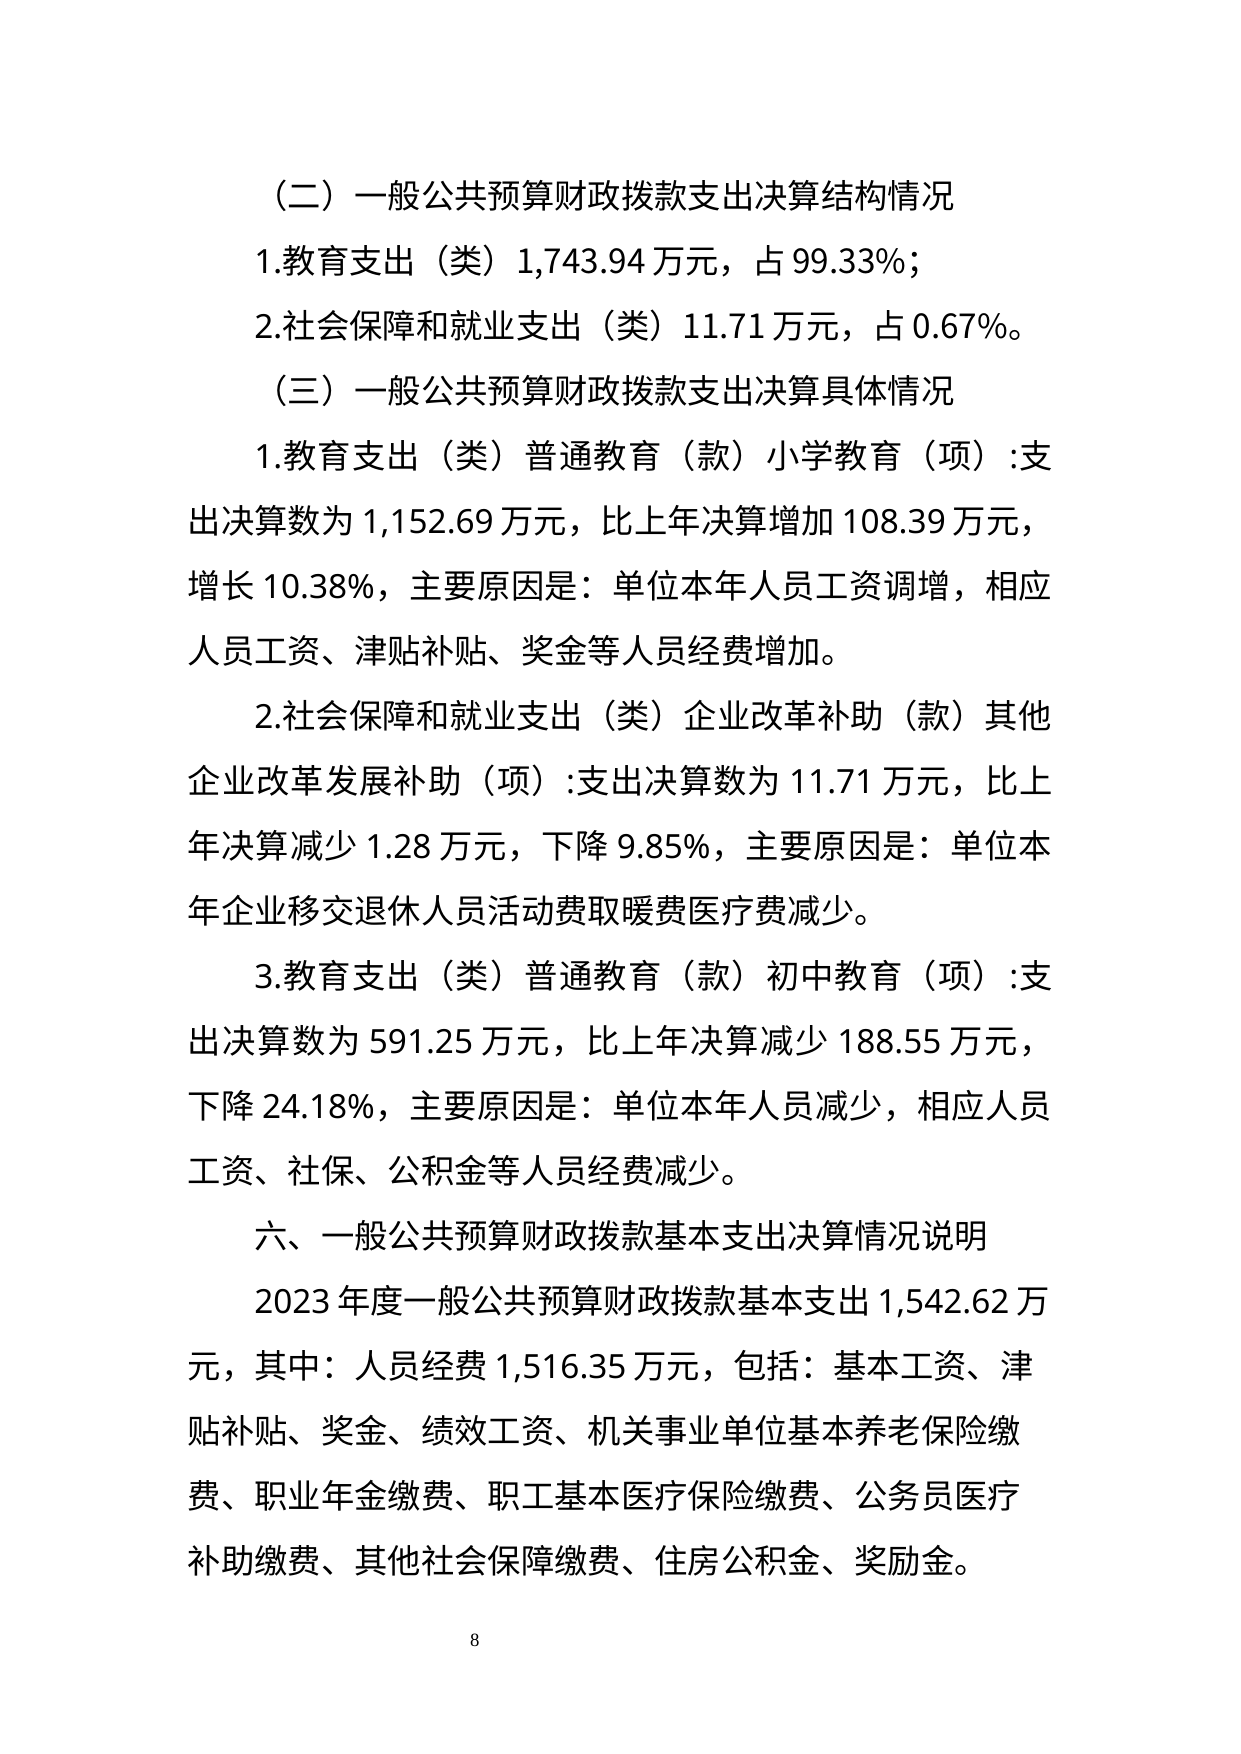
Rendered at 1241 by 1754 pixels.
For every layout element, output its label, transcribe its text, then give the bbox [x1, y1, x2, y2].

text 2.社会保障和就业支出（类）企业改革补助（款）其他企业改革发展补助（项）:支出决算数为11.71万元，比上年决算减少1.28万元，下降9.85%，主要原因是：单位本年企业移交退休人员活动费取暖费医疗费减少。 [187, 682, 1053, 942]
text 1.教育支出（类）1,743.94万元，占99.33%； [187, 227, 1053, 292]
text 2023年度一般公共预算财政拨款基本支出1,542.62万元，其中：人员经费1,516.35万元，包括：基本工资、津贴补贴、奖金、绩效工资、机关事业单位基本养老保险缴费、职业年金缴费、职工基本医疗保险缴费、公务员医疗补助缴费、其他社会保障缴费、住房公积金、奖励金。 [187, 1267, 1053, 1592]
text 2.社会保障和就业支出（类）11.71万元，占0.67%。 [187, 292, 1053, 357]
list 一般公共预算财政拨款支出决算结构情况 [187, 162, 1053, 227]
text （三）一般公共预算财政拨款支出决算具体情况 [187, 357, 1053, 422]
text 六、一般公共预算财政拨款基本支出决算情况说明 [187, 1202, 1053, 1267]
text 3.教育支出（类）普通教育（款）初中教育（项）:支出决算数为591.25万元，比上年决算减少188.55万元，下降24.18%，主要原因是：单位本年人员减少，相应人员工资、社保、公积金等人员经费减少。 [187, 942, 1053, 1202]
text 1.教育支出（类）普通教育（款）小学教育（项）:支出决算数为1,152.69万元，比上年决算增加108.39万元，增长10.38%，主要原因是：单位本年人员工资调增，相应人员工资、津贴补贴、奖金等人员经费增加。 [187, 422, 1053, 682]
